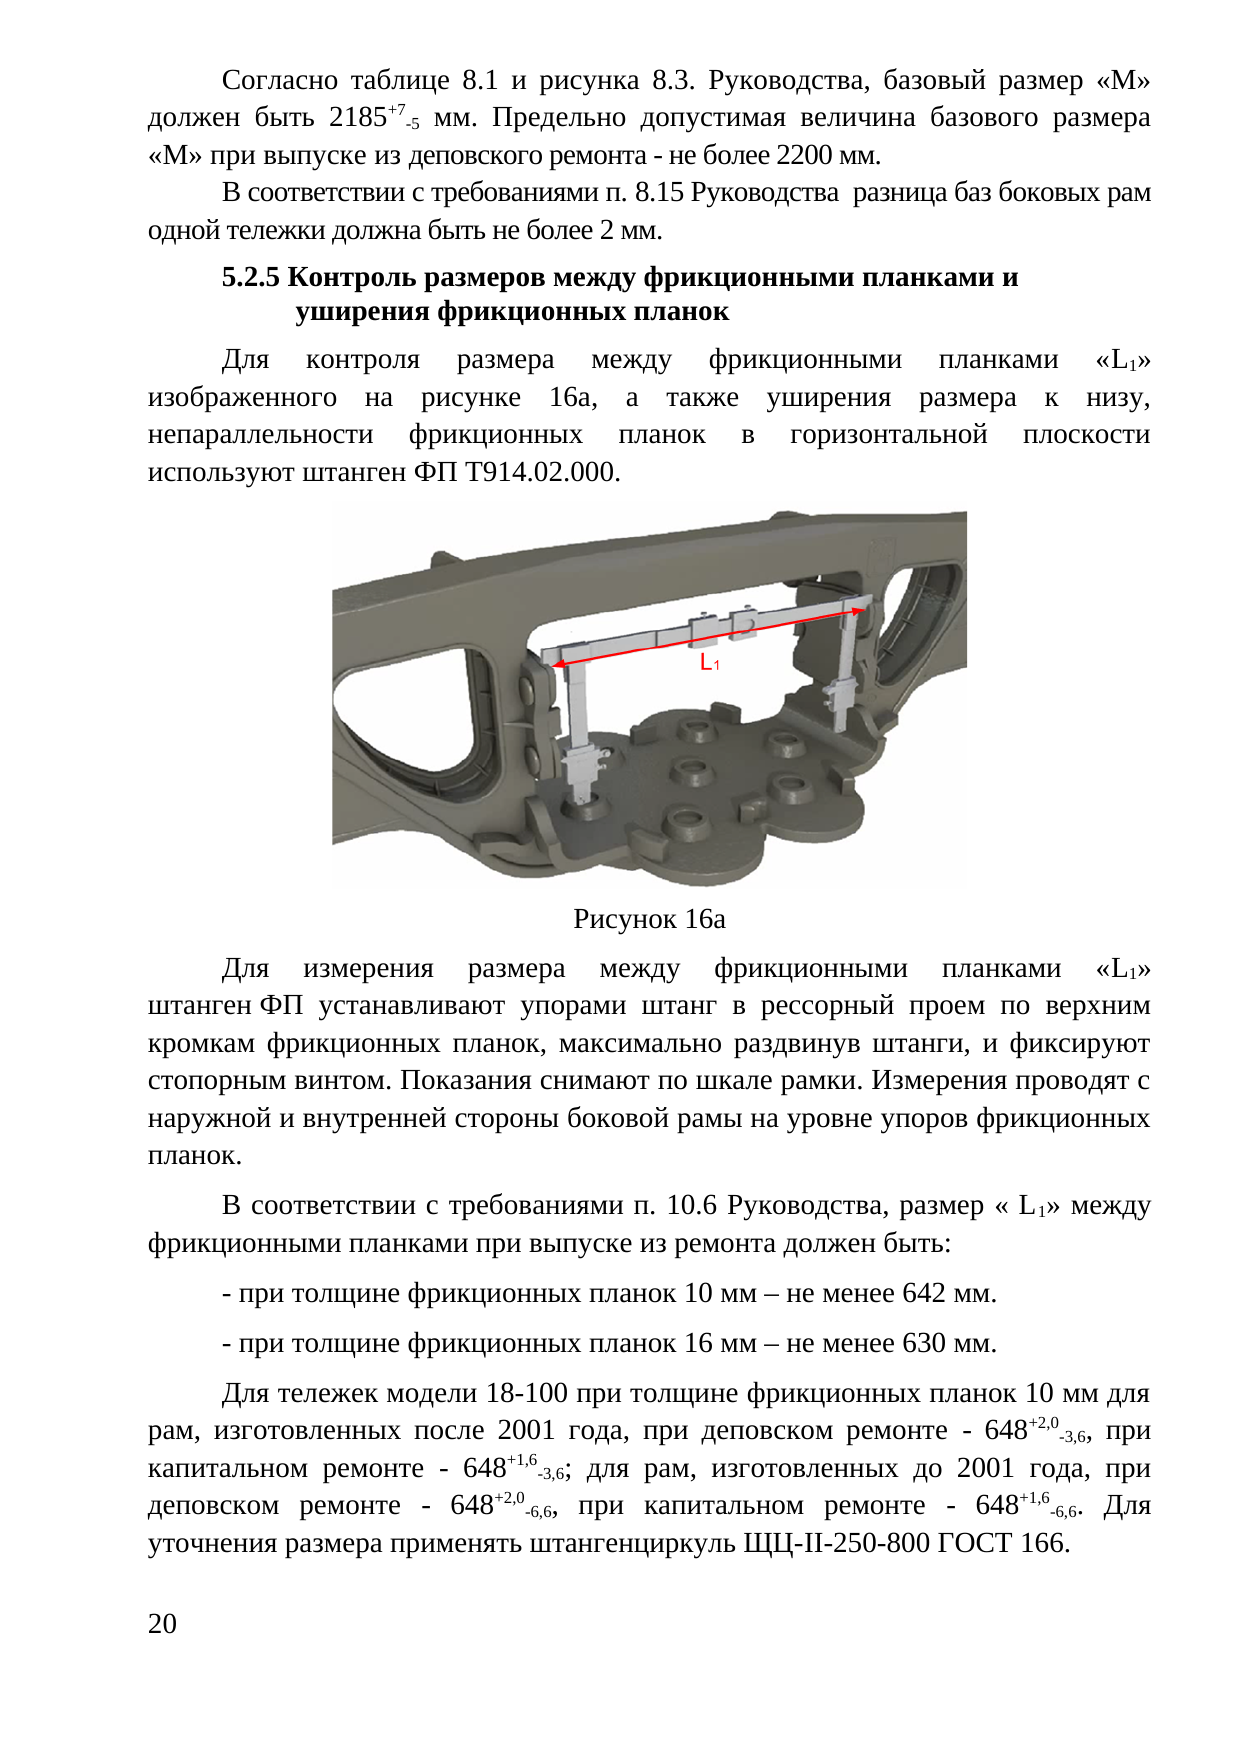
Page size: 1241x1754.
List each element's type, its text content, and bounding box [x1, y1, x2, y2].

text Для измерения размера между фрикционными планками «L1» штанген ФП устанавливают упорами штанг в рессорный проем по верхним кромкам фрикционных планок, максимально раздвинув штанги, и фиксируют стопорным винтом. Показания снимают по шкале рамки. Измерения проводят с наружной и внутренней стороны боковой рамы на уровне упоров фрикционных планок. [148, 947, 1152, 1172]
text Для контроля размера между фрикционными планками «L1» изображенного на рисунке 16а, а также уширения размера к низу, непараллельности фрикционных планок в горизонтальной плоскости используют штанген ФП Т914.02.000. [148, 339, 1152, 489]
text - при толщине фрикционных планок – не менее . [148, 1322, 1152, 1360]
text Рисунок 16а [148, 901, 1152, 935]
text В соответствии с требованиями п. 8.15 Руководства разница баз боковых рам одной тележки должна быть не более 2 мм. [148, 172, 1152, 247]
text 5.2.5 Контроль размеров между фрикционными планками и уширения фрикционных планок [222, 259, 1152, 326]
text 20 [148, 1606, 1152, 1639]
text Для тележек модели 18-100 при толщине фрикционных планок 10 мм для рам, изготовленных после 2001 года, при деповском ремонте - 648+2,0-3,6, при капитальном ремонте - 648+1,6-3,6; для рам, изготовленных до 2001 года, при деповском ремонте - 648+2,0-6,6, при капитальном ремонте - 648+1,6-6,6. Для уточнения размера применять штангенциркуль ЩЦ-II-250-800 ГОСТ 166. [148, 1372, 1152, 1560]
picture [332, 501, 968, 889]
text В соответствии с требованиями п. 10.6 Руководства, размер « L1» между фрикционными планками при выпуске из ремонта должен быть: [148, 1185, 1152, 1260]
text Согласно таблице 8.1 и рисунка 8.3. Руководства, базовый размер «М» должен быть 2185+7-5 мм. Предельно допустимая величина базового размера «М» при выпуске из деповского ремонта - не более 2200 мм. [148, 59, 1152, 172]
text - при толщине фрикционных планок – не менее . [148, 1272, 1152, 1310]
